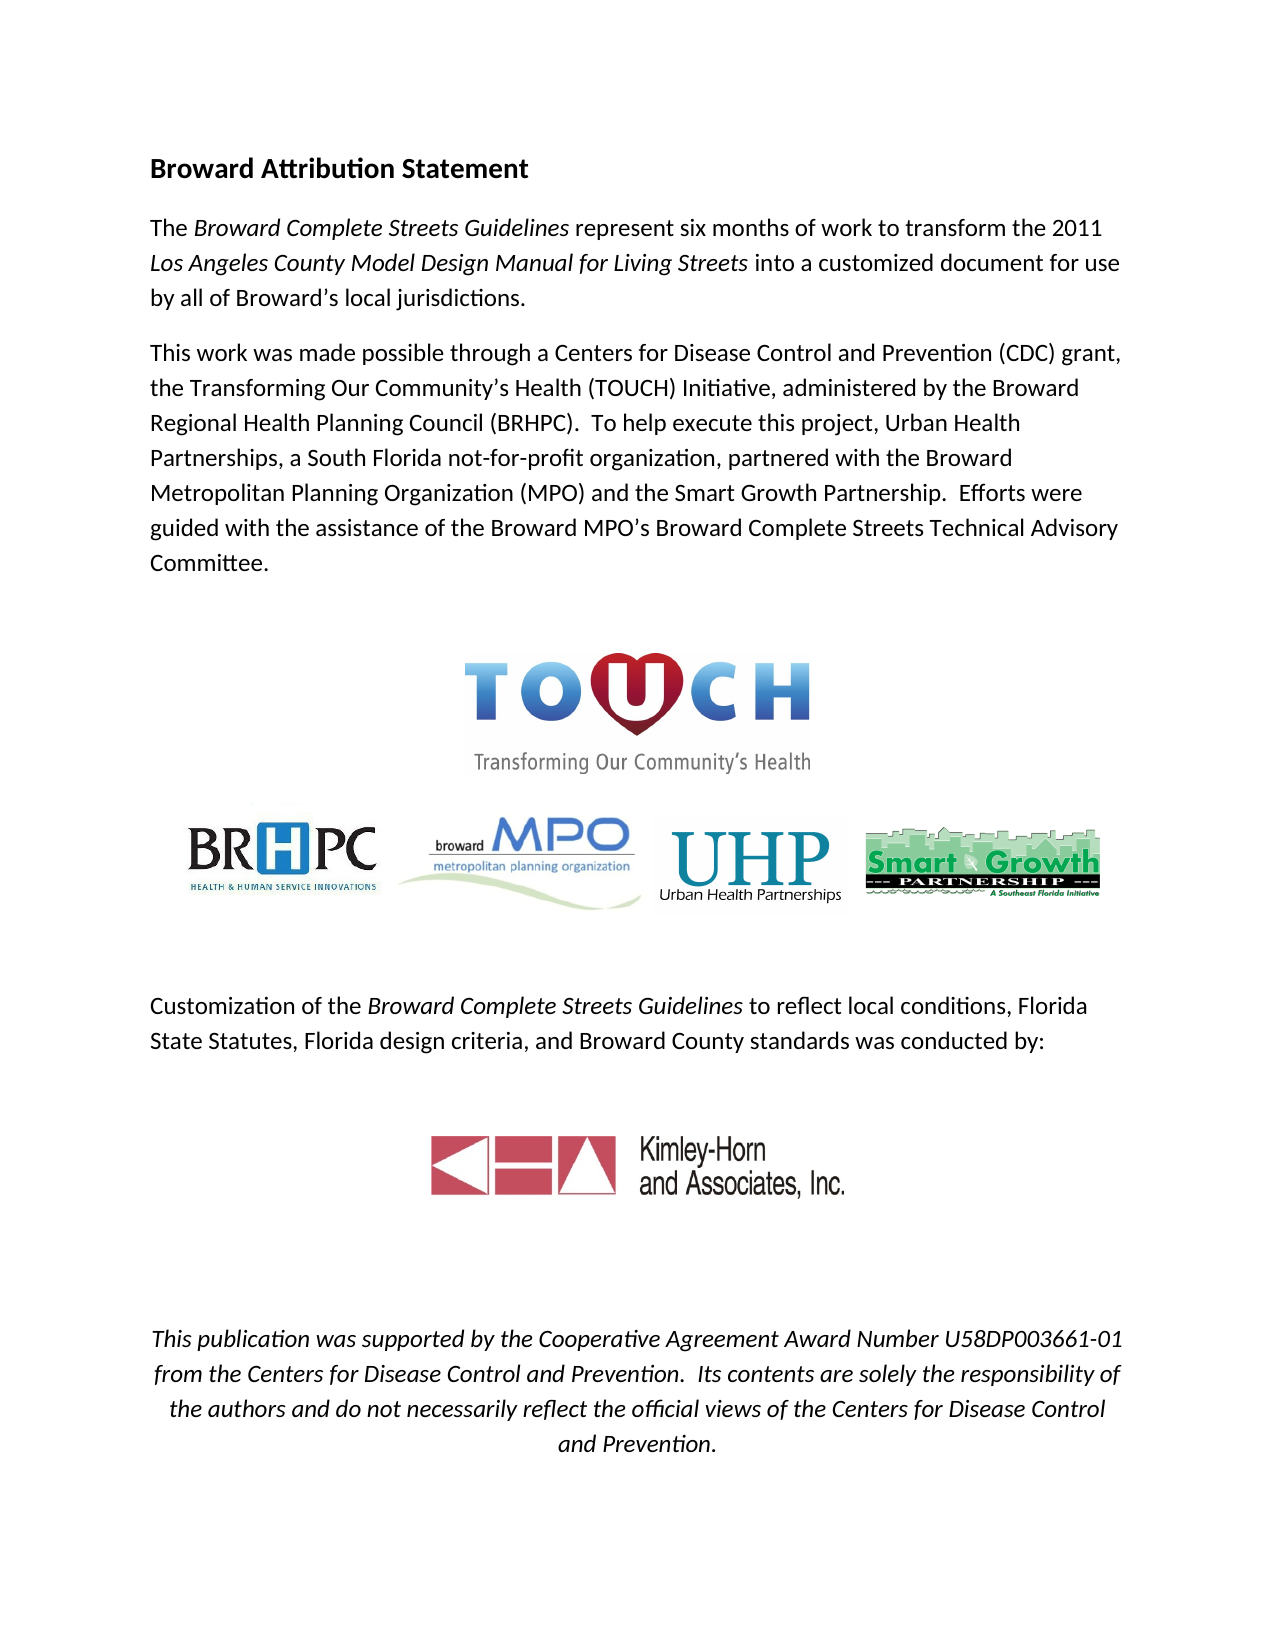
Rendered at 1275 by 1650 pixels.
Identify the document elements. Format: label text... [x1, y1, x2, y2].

text Broward Attribution Statement [150, 150, 1125, 186]
picture [431, 1136, 844, 1199]
text This work was made possible through a Centers for Disease Control and Prevention (CDC) grant, the Transforming Our Community’s Health (TOUCH) Initiative, administered by the Broward Regional Health Planning Council (BRHPC). To help execute this project, Urban Health Partnerships, a South Florida not-for-profit organization, partnered with the Broward Metropolitan Planning Organization (MPO) and the Smart Growth Partnership. Efforts were guided with the assistance of the Broward MPO’s Broward Complete Streets Technical Advisory Committee. [150, 338, 1125, 578]
picture [175, 798, 847, 916]
text Customization of the Broward Complete Streets Guidelines to reflect local conditions, Florida State Statutes, Florida design criteria, and Broward County standards was conducted by: [150, 990, 1125, 1056]
picture [865, 827, 1100, 896]
text The Broward Complete Streets Guidelines represent six months of work to transform the 2011 Los Angeles County Model Design Manual for Living Streets into a customized document for use by all of Broward’s local jurisdictions. [150, 212, 1125, 312]
picture [465, 653, 810, 774]
list This publication was supported by the Cooperative Agreement Award Number U58DP003661-01 from the Centers for Disease Control and Prevention. Its contents are solely the responsibility of the authors and do not necessarily reflect the official views of the Centers for Disease Control and Prevention. [150, 1323, 1125, 1459]
